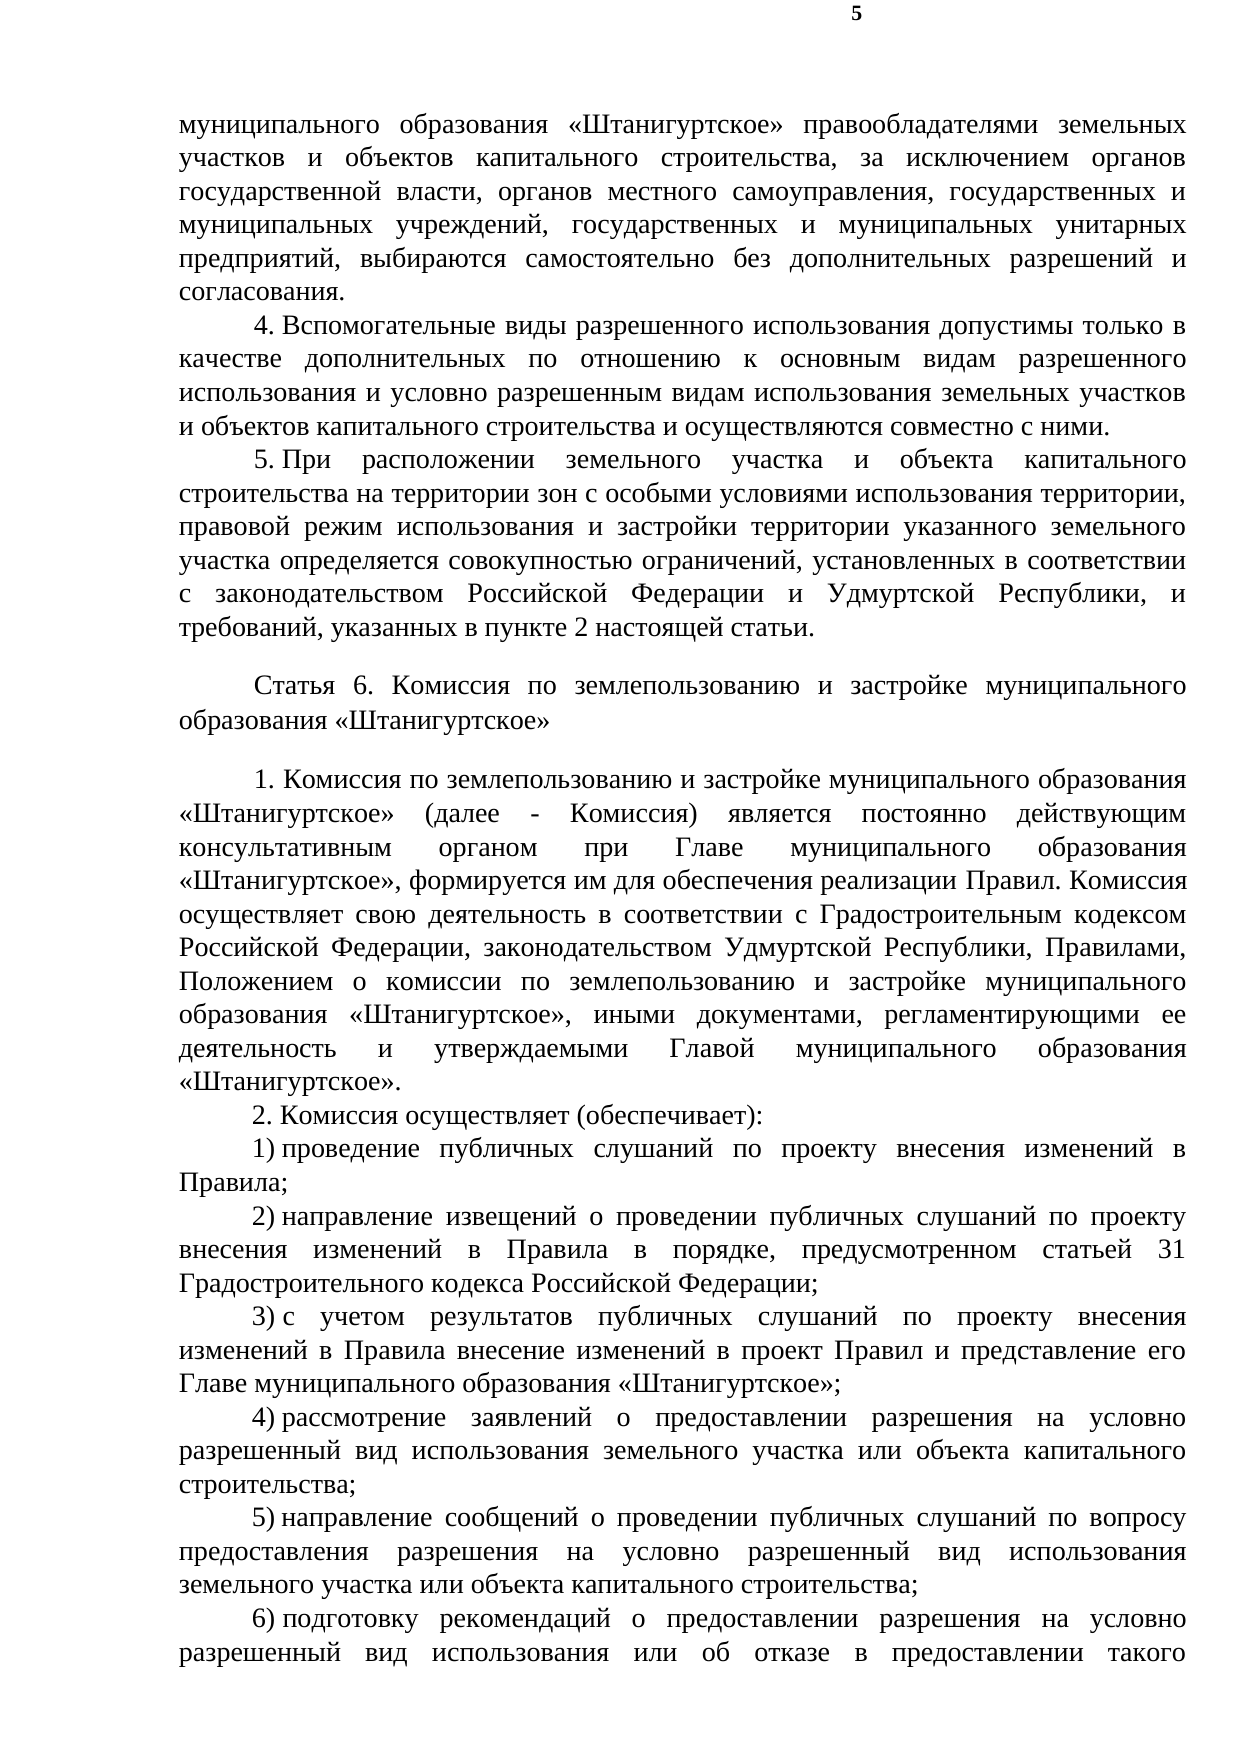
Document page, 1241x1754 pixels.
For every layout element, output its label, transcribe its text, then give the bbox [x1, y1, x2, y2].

list проведение публичных слушаний по проекту внесения изменений в Правила; [179, 1131, 1188, 1198]
list с учетом результатов публичных слушаний по проекту внесения изменений в Правила внесение изменений в проект Правил и представление его Главе муниципального образования «Штанигуртское»; [179, 1299, 1188, 1399]
list направление извещений о проведении публичных слушаний по проекту внесения изменений в Правила в порядке, предусмотренном статьей 31 Градостроительного кодекса Российской Федерации; [179, 1198, 1188, 1299]
list Вспомогательные виды разрешенного использования допустимы только в качестве дополнительных по отношению к основным видам разрешенного использования и условно разрешенным видам использования земельных участков и объектов капитального строительства и осуществляются совместно с ними. [179, 308, 1188, 442]
text Статья 6. Комиссия по землепользованию и застройке муниципального образования «Штанигуртское» [179, 667, 1188, 736]
list направление сообщений о проведении публичных слушаний по вопросу предоставления разрешения на условно разрешенный вид использования земельного участка или объекта капитального строительства; [179, 1500, 1188, 1601]
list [179, 1601, 1188, 1668]
text 1. Комиссия по землепользованию и застройке муниципального образования «Штанигуртское» (далее - Комиссия) является постоянно действующим консультативным органом при Главе муниципального образования «Штанигуртское», формируется им для обеспечения реализации Правил. Комиссия осуществляет свою деятельность в соответствии с Градостроительным кодексом Российской Федерации, законодательством Удмуртской Республики, Правилами, Положением о комиссии по землепользованию и застройке муниципального образования «Штанигуртское», иными документами, регламентирующими ее деятельность и утверждаемыми Главой муниципального образования «Штанигуртское». [179, 762, 1188, 1097]
list рассмотрение заявлений о предоставлении разрешения на условно разрешенный вид использования земельного участка или объекта капитального строительства; [179, 1399, 1188, 1500]
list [179, 106, 1188, 308]
text 2. Комиссия осуществляет (обеспечивает): [179, 1097, 1190, 1131]
list При расположении земельного участка и объекта капитального строительства на территории зон с особыми условиями использования территории, правовой режим использования и застройки территории указанного земельного участка определяется совокупностью ограничений, установленных в соответствии с законодательством Российской Федерации и Удмуртской Республики, и требований, указанных в пункте 2 настоящей статьи. [179, 442, 1188, 643]
